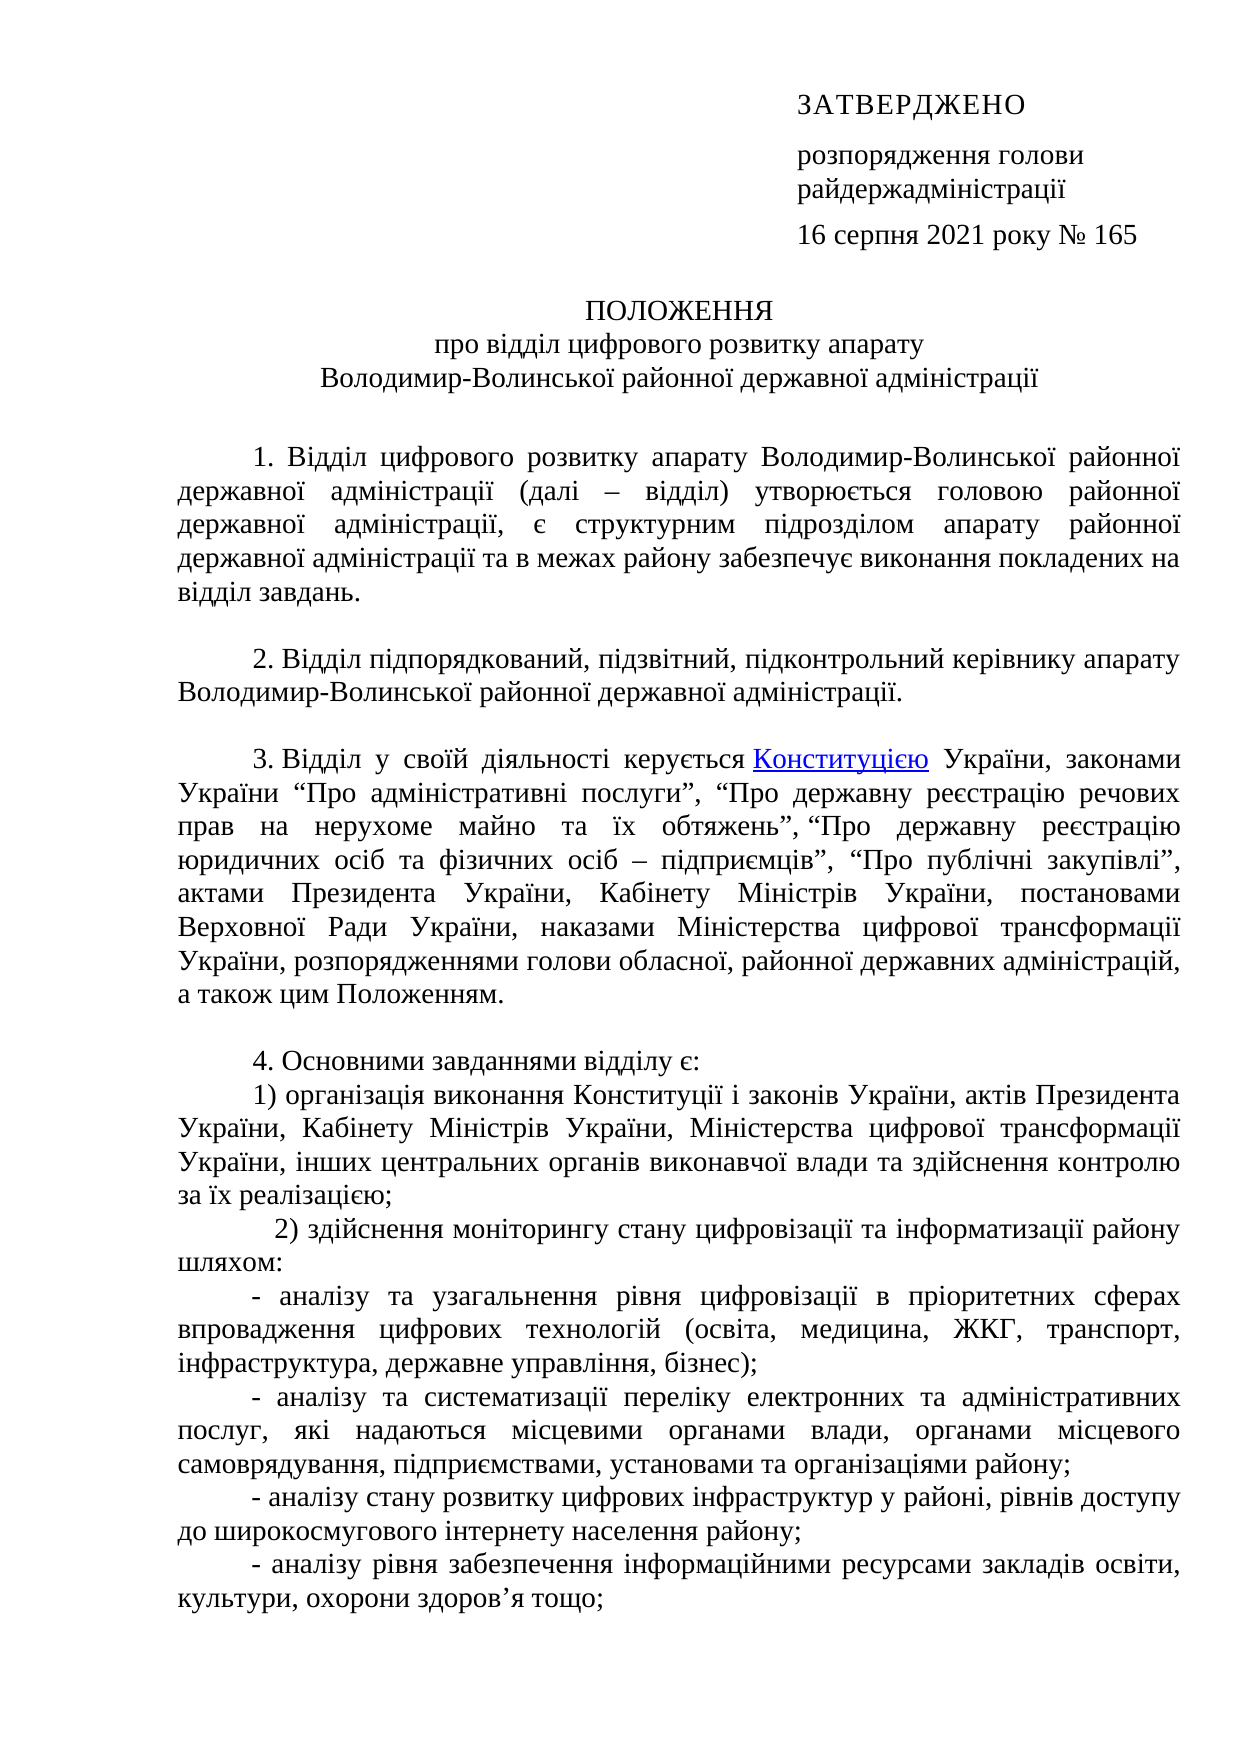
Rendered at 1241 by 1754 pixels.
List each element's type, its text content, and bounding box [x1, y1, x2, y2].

text 2. Відділ підпорядкований, підзвітний, підконтрольний керівнику апарату Володимир-Волинської районної державної адміністрації. [177, 641, 1181, 708]
text 3. Відділ у своїй діяльності керується Конституцією України, законами України “Про адміністративні послуги”, “Про державну реєстрацію речових прав на нерухоме майно та їх обтяжень”, “Про державну реєстрацію юридичних осіб та фізичних осіб – підприємців”, “Про публічні закупівлі”, актами Президента України, Кабінету Міністрів України, постановами Верховної Ради України, наказами Міністерства цифрової трансформації України, розпорядженнями голови обласної, районної державних адміністрацій, а також цим Положенням. [177, 741, 1181, 809]
text - аналізу та систематизації переліку електронних та адміністративних послуг, які надаються місцевими органами влади, органами місцевого самоврядування, підприємствами, установами та організаціями району; [177, 1379, 1181, 1479]
text - аналізу стану розвитку цифрових інфраструктур у районі, рівнів доступу до широкосмугового інтернету населення району; [177, 1479, 1181, 1546]
text Володимир-Волинської районної державної адміністрації [177, 360, 1181, 393]
text - аналізу рівня забезпечення інформаційними ресурсами закладів освіти, культури, охорони здоров’я тощо; [177, 1546, 1181, 1613]
text 3. Відділ у своїй діяльності керується Конституцією України, законами України “Про адміністративні послуги”, “Про державну реєстрацію речових прав на нерухоме майно та їх обтяжень”, “Про державну реєстрацію юридичних осіб та фізичних осіб – підприємців”, “Про публічні закупівлі”, актами Президента України, Кабінету Міністрів України, постановами Верховної Ради України, наказами Міністерства цифрової трансформації України, розпорядженнями голови обласної, районної державних адміністрацій, а також цим Положенням. [177, 842, 1181, 1010]
text ПОЛОЖЕННЯ про відділ цифрового розвитку апарату [177, 293, 1181, 360]
text 2) здійснення моніторингу стану цифровізації та інформатизації району шляхом: [177, 1211, 1181, 1278]
text розпорядження голови райдержадміністрації [797, 137, 1181, 204]
text 1) організація виконання Конституції і законів України, актів Президента України, Кабінету Міністрів України, Міністерства цифрової трансформації України, інших центральних органів виконавчої влади та здійснення контролю за їх реалізацією; [177, 1077, 1181, 1211]
text 4. Основними завданнями відділу є: [177, 1043, 1181, 1077]
text ЗАТВЕРДЖЕНО [797, 41, 1181, 120]
text 16 серпня 2021 року № 165 [797, 204, 1181, 254]
text 1. Відділ цифрового розвитку апарату Володимир-Волинської районної державної адміністрації (далі – відділ) утворюється головою районної державної адміністрації, є структурним підрозділом апарату районної державної адміністрації та в межах району забезпечує виконання покладених на відділ завдань. [177, 439, 1181, 607]
text - аналізу та узагальнення рівня цифровізації в пріоритетних сферах впровадження цифрових технологій (освіта, медицина, ЖКГ, транспорт, інфраструктура, державне управління, бізнес); [177, 1278, 1181, 1379]
